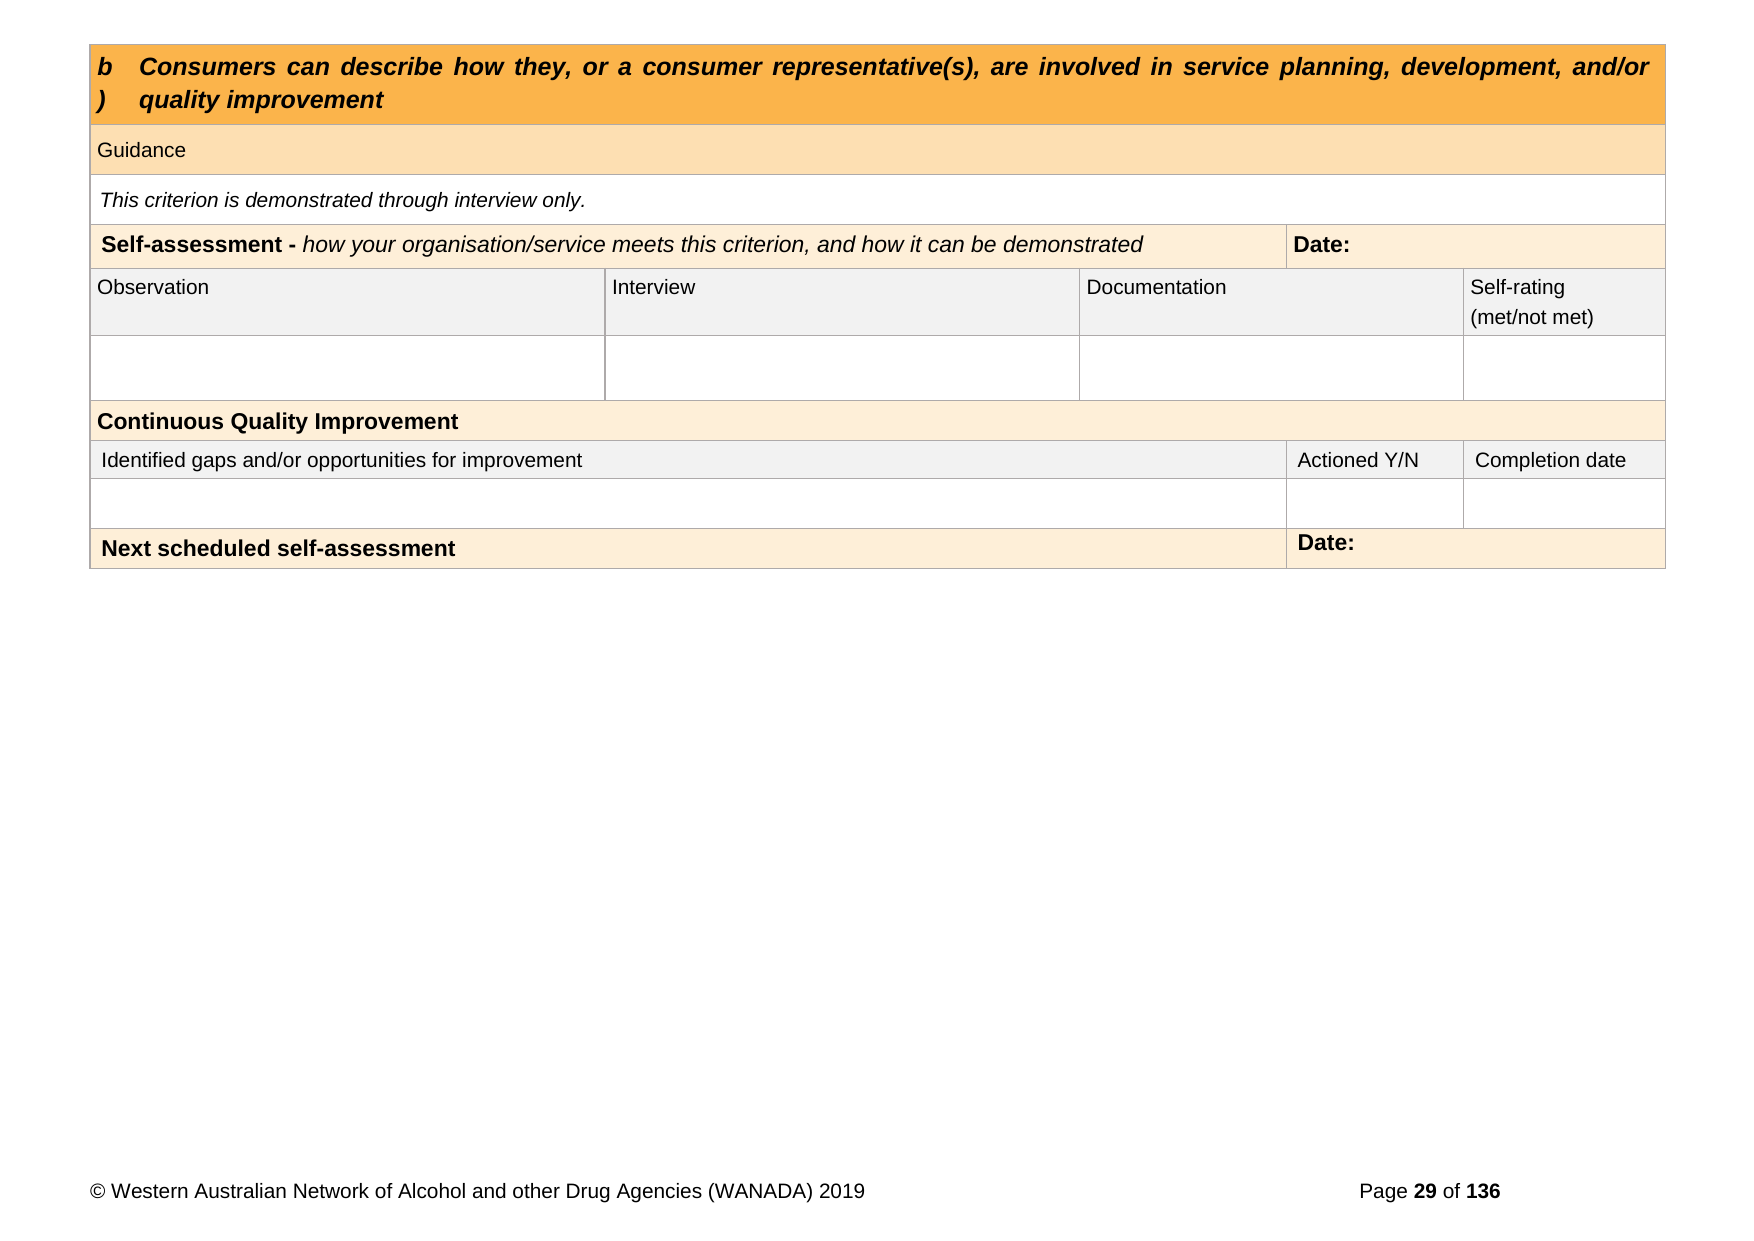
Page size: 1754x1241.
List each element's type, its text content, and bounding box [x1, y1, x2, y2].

table_cell Actioned Y/N [1287, 441, 1463, 478]
table_cell Documentation [1080, 269, 1463, 335]
table_cell Self-assessment - how your organisation/service meets this criterion, and how it can be demonstrated [91, 225, 1286, 268]
table_cell Continuous Quality Improvement [91, 401, 1665, 440]
table_cell Observation [91, 269, 604, 335]
table_cell [1287, 479, 1463, 528]
table_cell Self-rating (met/not met) [1464, 269, 1665, 335]
table_cell Date: [1287, 225, 1665, 268]
table_cell Interview [606, 269, 1079, 335]
table_cell Date: [1287, 529, 1665, 568]
table_header b) [91, 45, 132, 124]
table_cell Completion date [1464, 441, 1665, 478]
table_cell [1080, 336, 1463, 400]
table_cell [1464, 479, 1665, 528]
table_header Consumers can describe how they, or a consumer representative(s), are involved in service planning, development, and/or quality improvement [132, 45, 1665, 124]
table_cell Next scheduled self-assessment [91, 529, 1286, 568]
table_cell [1464, 336, 1665, 400]
table_cell Identified gaps and/or opportunities for improvement [91, 441, 1286, 478]
table_cell This criterion is demonstrated through interview only. [91, 175, 1665, 224]
table_cell [606, 336, 1079, 400]
table_cell [91, 336, 604, 400]
table_cell Guidance [91, 125, 1665, 174]
table_cell [91, 479, 1286, 528]
